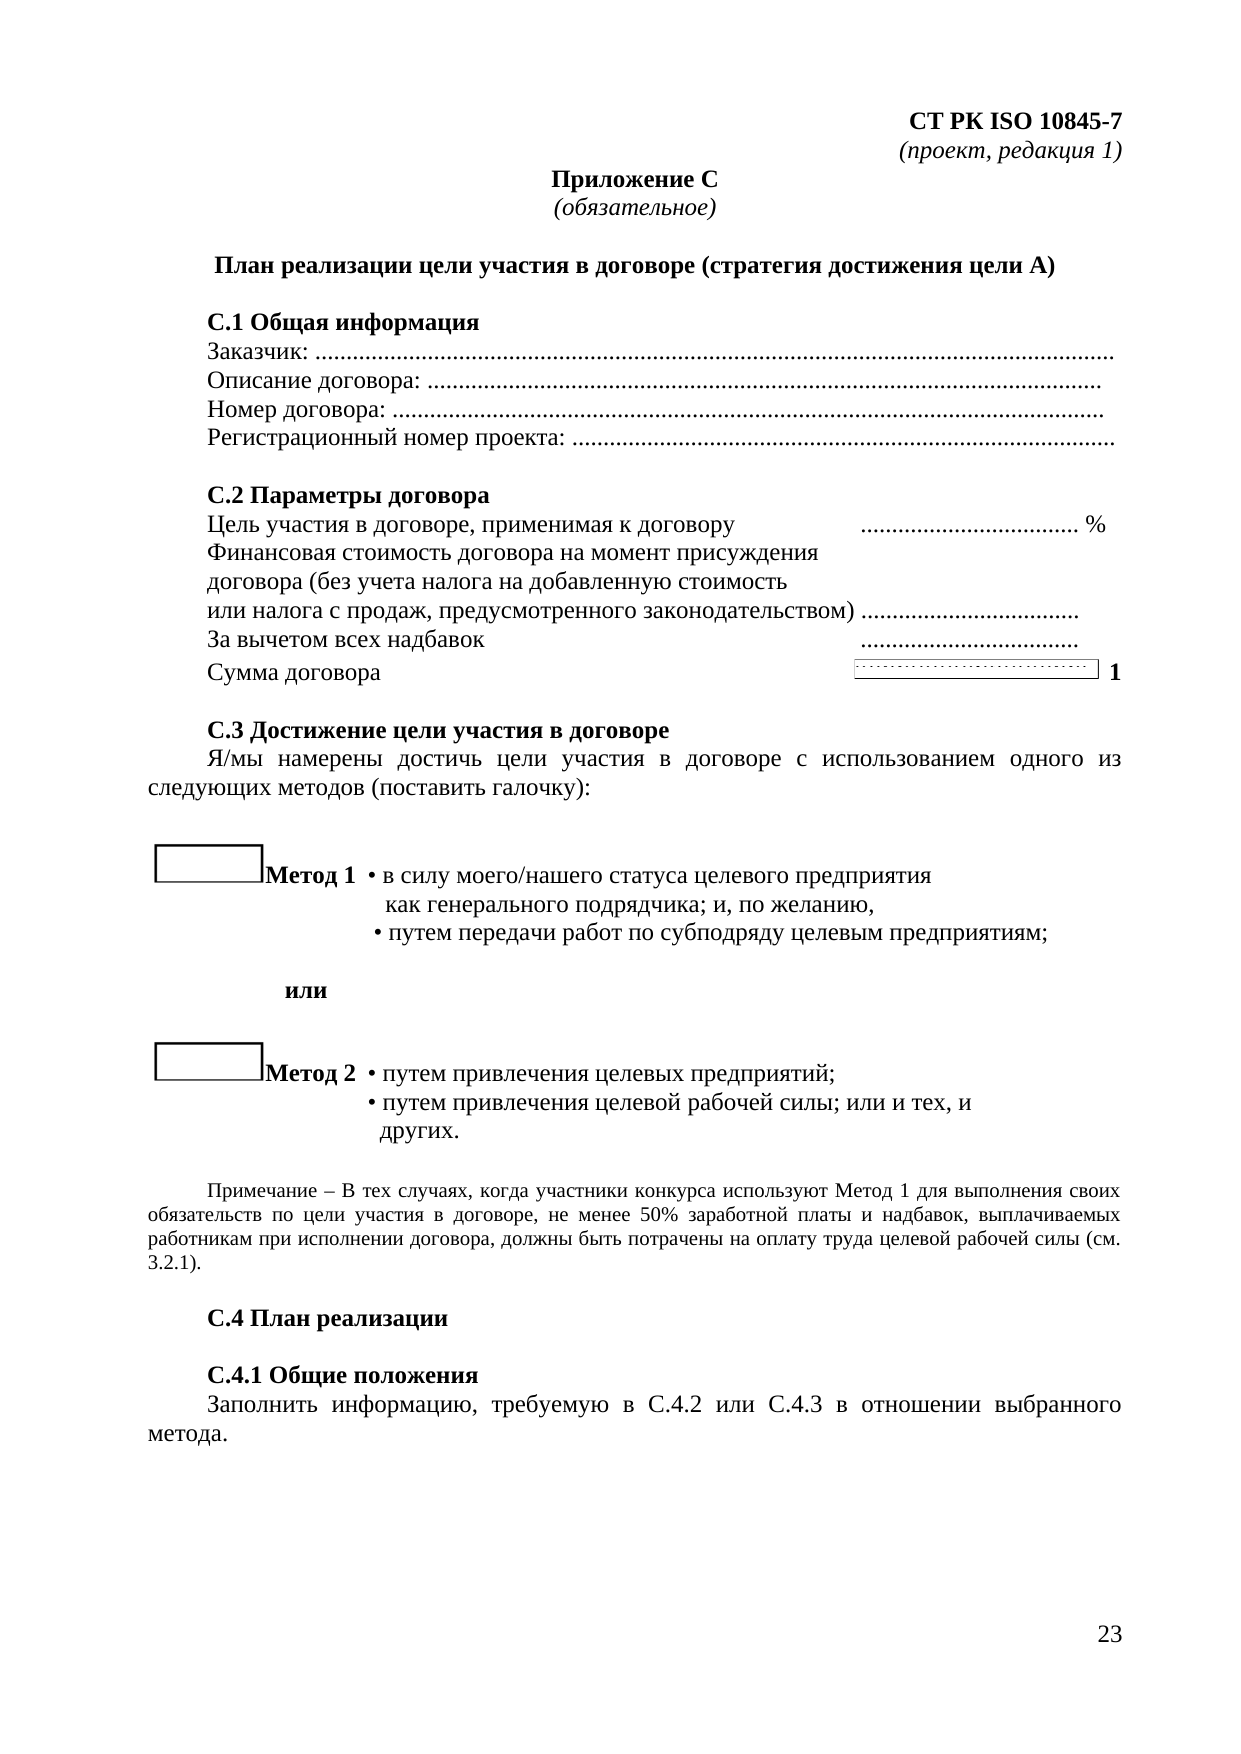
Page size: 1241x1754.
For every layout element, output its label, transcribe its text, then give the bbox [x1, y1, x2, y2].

text C.2 Параметры договора [148, 480, 1122, 509]
text Приложение С [148, 164, 1122, 192]
text Описание договора: ............................................................................................................ [148, 365, 1122, 394]
text План реализации цели участия в договоре (стратегия достижения цели А) [148, 250, 1122, 279]
text как генерального подрядчика; и, по желанию, [148, 889, 1122, 917]
text Метод 2 • путем привлечения целевых предприятий; [148, 1032, 1122, 1087]
text Цель участия в договоре, применимая к договору ................................... % [148, 509, 1122, 537]
text (обязательное) [148, 192, 1122, 221]
text C.4.1 Общие положения [148, 1360, 1122, 1389]
text Сумма договора 1 [148, 652, 1122, 686]
text Метод 1 • в силу моего/нашего статуса целевого предприятия [148, 834, 1122, 889]
picture [854, 652, 1103, 681]
text C.4 План реализации [148, 1303, 1122, 1331]
text За вычетом всех надбавок ................................... [148, 624, 1122, 652]
text Регистрационный номер проекта: ....................................................................................... [148, 422, 1122, 451]
text или налога с продаж, предусмотренного законодательством) ................................... [148, 595, 1122, 624]
text • путем привлечения целевой рабочей силы; или и тех, и [148, 1087, 1122, 1115]
text или [284, 975, 1122, 1004]
text C.3 Достижение цели участия в договоре [148, 715, 1122, 743]
picture [147, 1032, 266, 1082]
text Заполнить информацию, требуемую в C.4.2 или C.4.3 в отношении выбранного метода. [148, 1389, 1122, 1446]
text Примечание – В тех случаях, когда участники конкурса используют Метод 1 для выполнения своих обязательств по цели участия в договоре, не менее 50% заработной платы и надбавок, выплачиваемых работникам при исполнении договора, должны быть потрачены на оплату труда целевой рабочей силы (см. 3.2.1). [148, 1178, 1122, 1274]
text других. [148, 1115, 1122, 1144]
text C.1 Общая информация [148, 307, 1122, 336]
text Заказчик: ................................................................................................................................ [148, 336, 1122, 365]
text договора (без учета налога на добавленную стоимость [148, 566, 1122, 595]
picture [147, 834, 266, 884]
text Я/мы намерены достичь цели участия в договоре с использованием одного из следующих методов (поставить галочку): [148, 743, 1122, 801]
text Номер договора: .................................................................................................................. [148, 394, 1122, 422]
text • путем передачи работ по субподряду целевым предприятиям; [148, 917, 1122, 946]
text Финансовая стоимость договора на момент присуждения [148, 537, 1122, 566]
